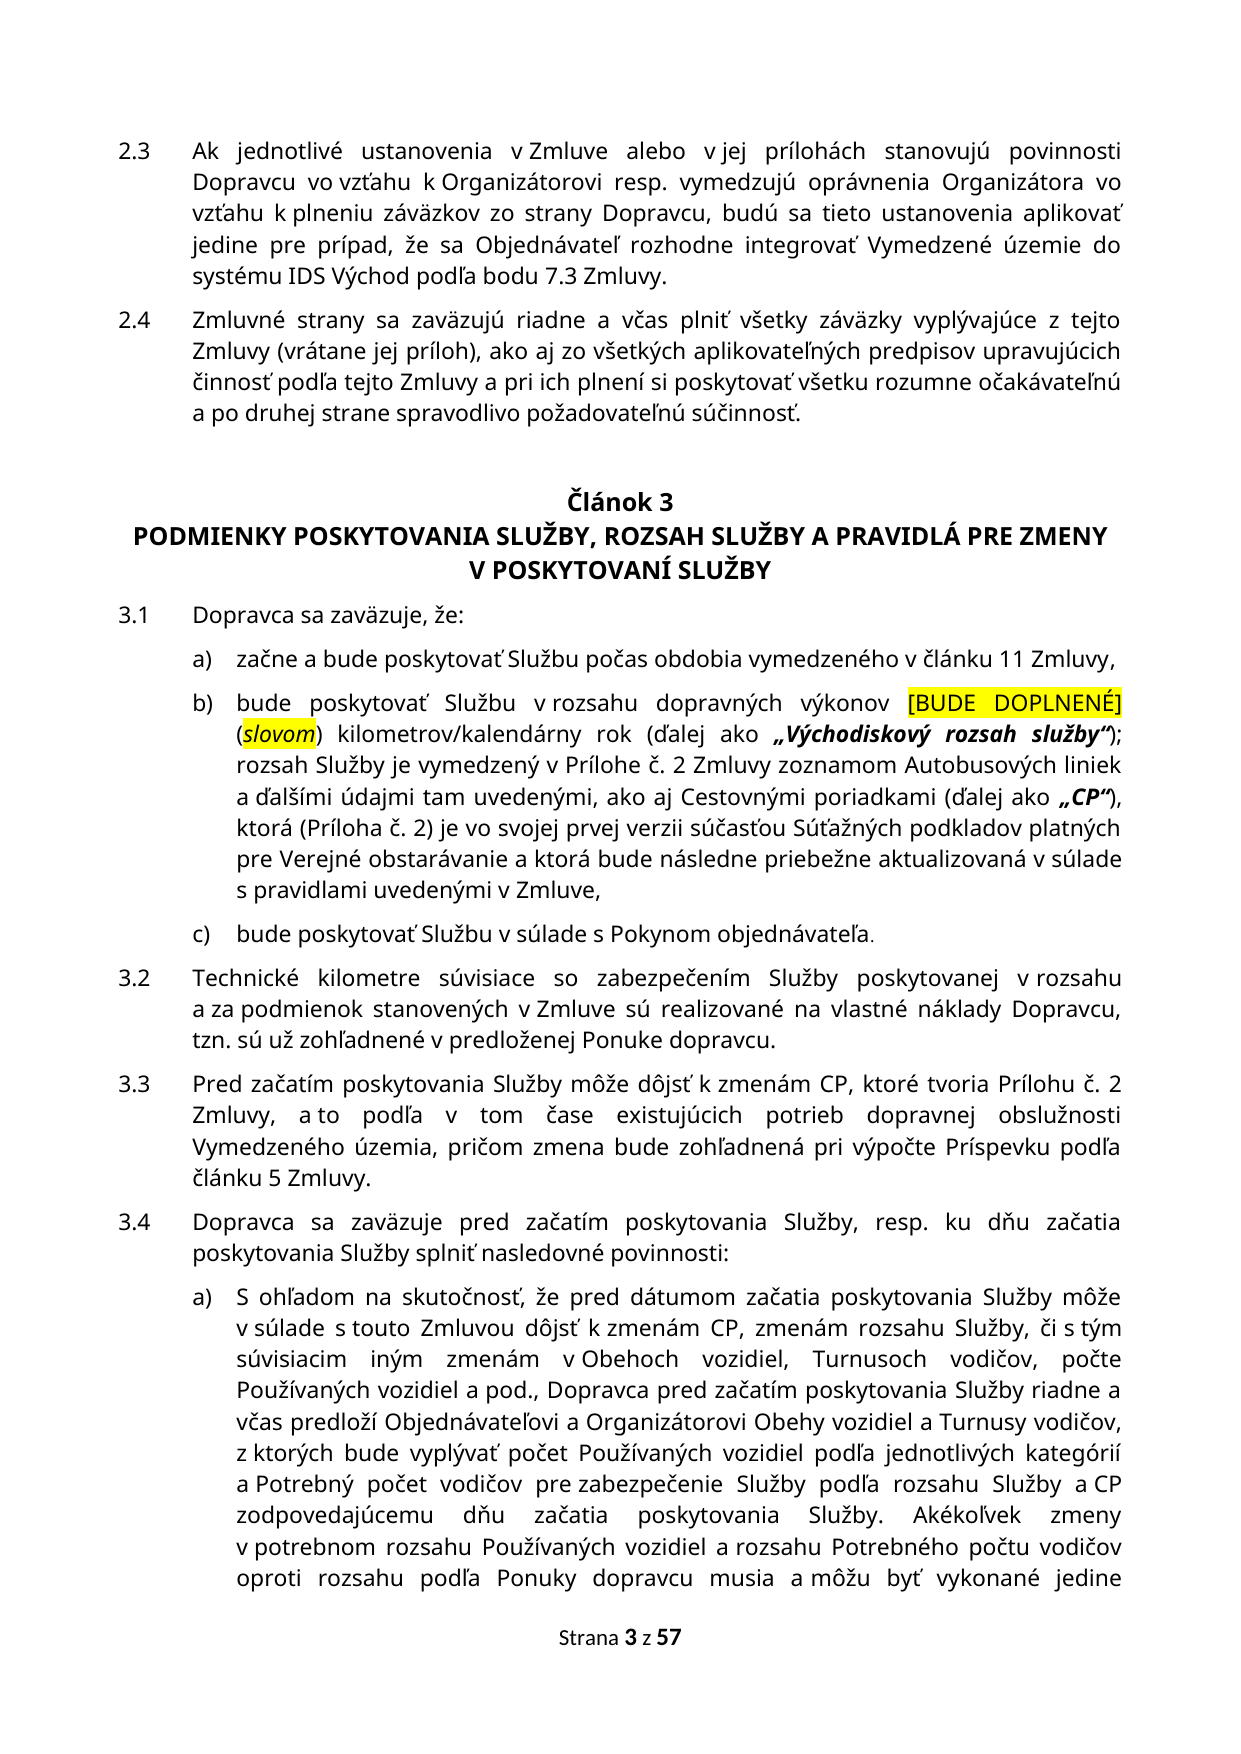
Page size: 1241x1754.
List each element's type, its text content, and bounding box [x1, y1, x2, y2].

subtitle Technické kilometre súvisiace so zabezpečením Služby poskytovanej v rozsahu a za podmienok stanovených v Zmluve sú realizované na vlastné náklady Dopravcu, tzn. sú už zohľadnené v predloženej Ponuke dopravcu. [118, 962, 1122, 1056]
list bude poskytovať Službu v rozsahu dopravných výkonov [BUDE DOPLNENÉ] (slovom) kilometrov/kalendárny rok (ďalej ako „Východiskový rozsah služby“); rozsah Služby je vymedzený v Prílohe č. 2 Zmluvy zoznamom Autobusových liniek a ďalšími údajmi tam uvedenými, ako aj Cestovnými poriadkami (ďalej ako „CP“), ktorá (Príloha č. 2) je vo svojej prvej verzii súčasťou Súťažných podkladov platných pre Verejné obstarávanie a ktorá bude následne priebežne aktualizovaná v súlade s pravidlami uvedenými v Zmluve, [192, 687, 1122, 906]
list bude poskytovať Službu v súlade s Pokynom objednávateľa. [192, 918, 1122, 949]
subtitle Dopravca sa zaväzuje, že: [118, 599, 1122, 631]
subtitle Ak jednotlivé ustanovenia v Zmluve alebo v jej prílohách stanovujú povinnosti Dopravcu vo vzťahu k Organizátorovi resp. vymedzujú oprávnenia Organizátora vo vzťahu k plneniu záväzkov zo strany Dopravcu, budú sa tieto ustanovenia aplikovať jedine pre prípad, že sa Objednávateľ rozhodne integrovať Vymedzené územie do systému IDS Východ podľa bodu 7.3 Zmluvy. [118, 135, 1122, 291]
subtitle Podmienky poskytovania Služby, ROZSAH Služby a pravidlá pre zmeny v poskytovaní Služby [118, 485, 1122, 587]
list začne a bude poskytovať Službu počas obdobia vymedzeného v článku 11 Zmluvy, [192, 643, 1122, 674]
subtitle Zmluvné strany sa zaväzujú riadne a včas plniť všetky záväzky vyplývajúce z tejto Zmluvy (vrátane jej príloh), ako aj zo všetkých aplikovateľných predpisov upravujúcich činnosť podľa tejto Zmluvy a pri ich plnení si poskytovať všetku rozumne očakávateľnú a po druhej strane spravodlivo požadovateľnú súčinnosť. [118, 303, 1122, 428]
subtitle Pred začatím poskytovania Služby môže dôjsť k zmenám CP, ktoré tvoria Prílohu č. 2 Zmluvy, a to podľa v tom čase existujúcich potrieb dopravnej obslužnosti Vymedzeného územia, pričom zmena bude zohľadnená pri výpočte Príspevku podľa článku 5 Zmluvy. [118, 1068, 1122, 1193]
subtitle Dopravca sa zaväzuje pred začatím poskytovania Služby, resp. ku dňu začatia poskytovania Služby splniť nasledovné povinnosti: [118, 1206, 1122, 1268]
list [192, 1281, 1122, 1593]
